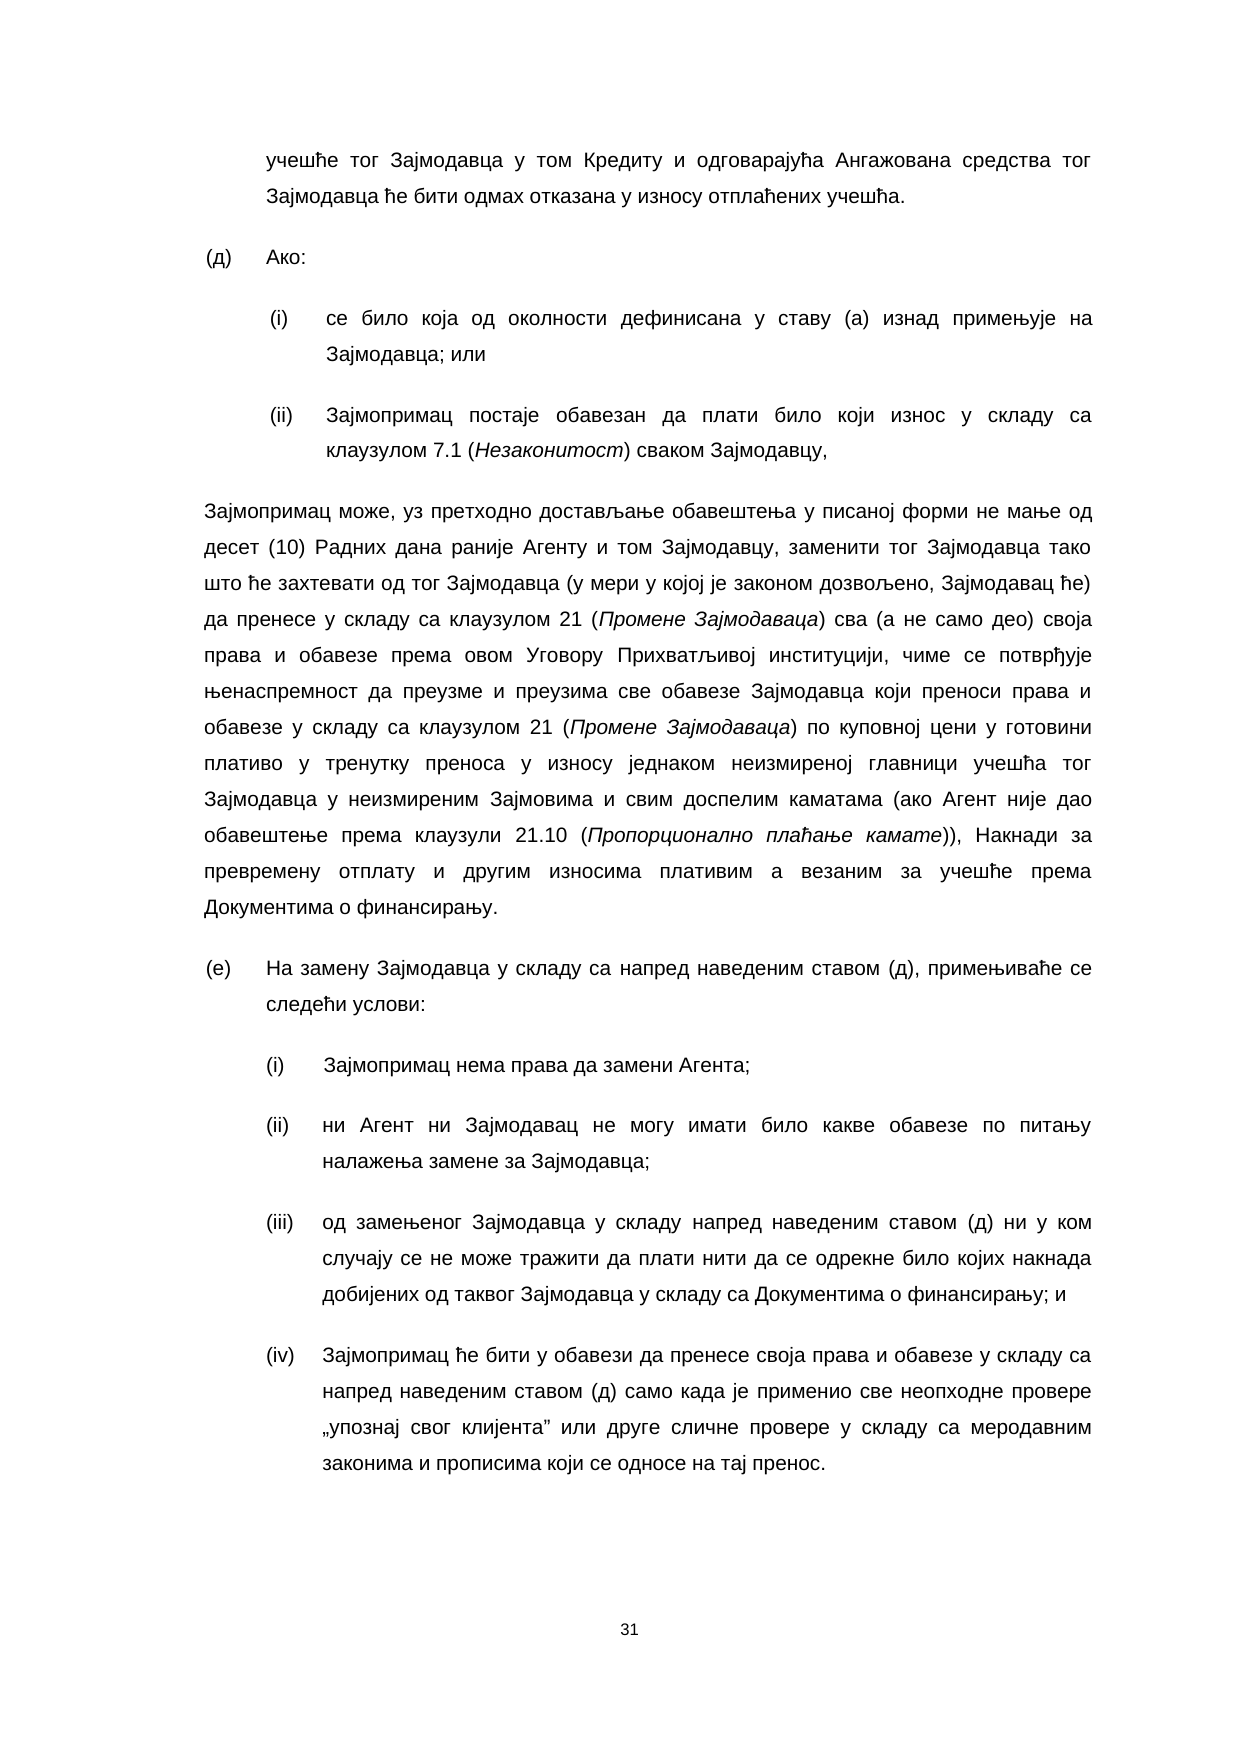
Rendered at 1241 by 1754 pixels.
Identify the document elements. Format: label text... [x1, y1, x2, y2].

text Зајмопримац може, уз претходно достављање обавештења у писаној форми не мање од десет (10) Радних дана раније Агенту и том Зајмодавцу, заменити тог Зајмодавца тако што ће захтевати од тог Зајмодавца (у мери у којој је законом дозвољено, Зајмодавац ће) да пренесе у складу са клаузулом 21 (Промене Зајмодаваца) сва (а не само део) своја права и обавезе према овом Уговору Прихватљивој институцији, чиме се потврђује њенаспремност да преузме и преузима све обавезе Зајмодавца који преноси права и обавезе у складу са клаузулом 21 (Промене Зајмодаваца) по куповној цени у готовини плативо у тренутку преноса у износу једнаком неизмиреној главници учешћа тог Зајмодавца у неизмиреним Зајмовима и свим доспелим каматама (ако Агент није дао обавештење према клаузули 21.10 (Пропорционално плаћање камате)), Накнади за превремену отплату и другим износима плативим а везаним за учешће према Документима о финансирању. [204, 499, 1092, 918]
list (ii) ни Агент ни Зајмодавац не могу имати било какве обавезе по питању налажења замене за Зајмодавца; [266, 1113, 1092, 1173]
list (iii) од замењеног Зајмодавца у складу напред наведеним ставом (д) ни у ком случају се не може тражити да плати нити да се одрекне било којих накнада добијених од таквог Зајмодавца у складу са Документима о финансирању; и [266, 1210, 1092, 1306]
list (е) На замену Зајмодавца у складу са напред наведеним ставом (д), примењиваће се следећи услови: [206, 956, 1092, 1015]
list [206, 148, 1092, 208]
list (i) се било која од околности дефинисана у ставу (а) изнад примењује на Зајмодавца; или [269, 306, 1092, 365]
list (д) Ако: [206, 244, 1092, 268]
list (iv) Зајмопримац ће бити у обавези да пренесе своја права и обавезе у складу са напред наведеним ставом (д) само када је применио све неопходне провере „упознај свог клијента” или друге сличне провере у складу са меродавним законима и прописима који се односе на тај пренос. [266, 1343, 1092, 1475]
list (i) Зајмопримац нема права да замени Агента; [266, 1052, 1092, 1076]
list (ii) Зајмопримац постаје обавезан да плати било који износ у складу са клаузулом 7.1 (Незаконитост) сваком Зајмодавцу, [269, 402, 1092, 462]
